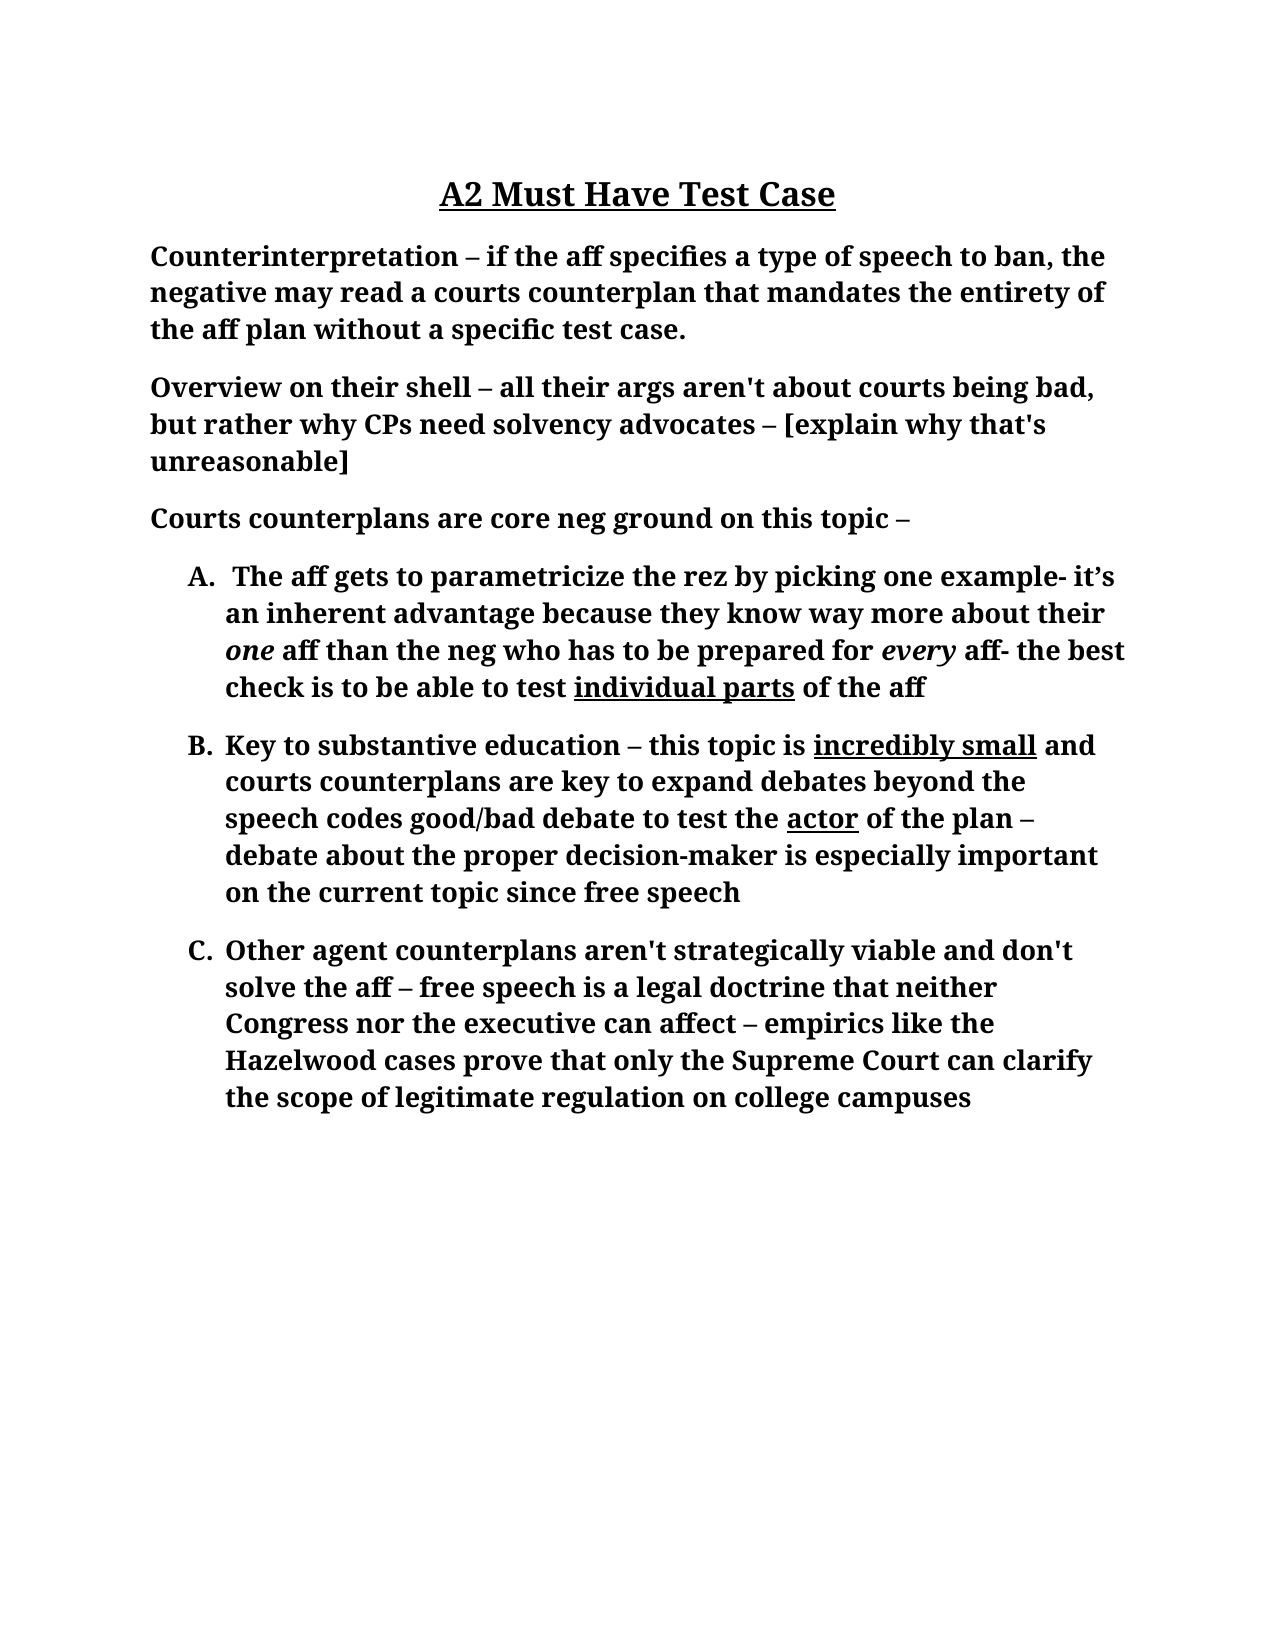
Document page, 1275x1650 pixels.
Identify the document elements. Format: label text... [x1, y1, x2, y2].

subtitle The aff gets to parametricize the rez by picking one example- it’s an inherent advantage because they know way more about their one aff than the neg who has to be prepared for every aff- the best check is to be able to test individual parts of the aff [187, 558, 1125, 705]
subtitle A2 Must Have Test Case [150, 171, 1125, 216]
subtitle Counterinterpretation – if the aff specifies a type of speech to ban, the negative may read a courts counterplan that mandates the entirety of the aff plan without a specific test case. [150, 237, 1125, 348]
subtitle Other agent counterplans aren't strategically viable and don't solve the aff – free speech is a legal doctrine that neither Congress nor the executive can affect – empirics like the Hazelwood cases prove that only the Supreme Court can clarify the scope of legitimate regulation on college campuses [187, 931, 1125, 1116]
subtitle Overview on their shell – all their args aren't about courts being bad, but rather why CPs need solvency advocates – [explain why that's unreasonable] [150, 368, 1125, 479]
subtitle Courts counterplans are core neg ground on this topic – [150, 500, 1125, 537]
subtitle Key to substantive education – this topic is incredibly small and courts counterplans are key to expand debates beyond the speech codes good/bad debate to test the actor of the plan – debate about the proper decision-maker is especially important on the current topic since free speech [187, 726, 1125, 910]
